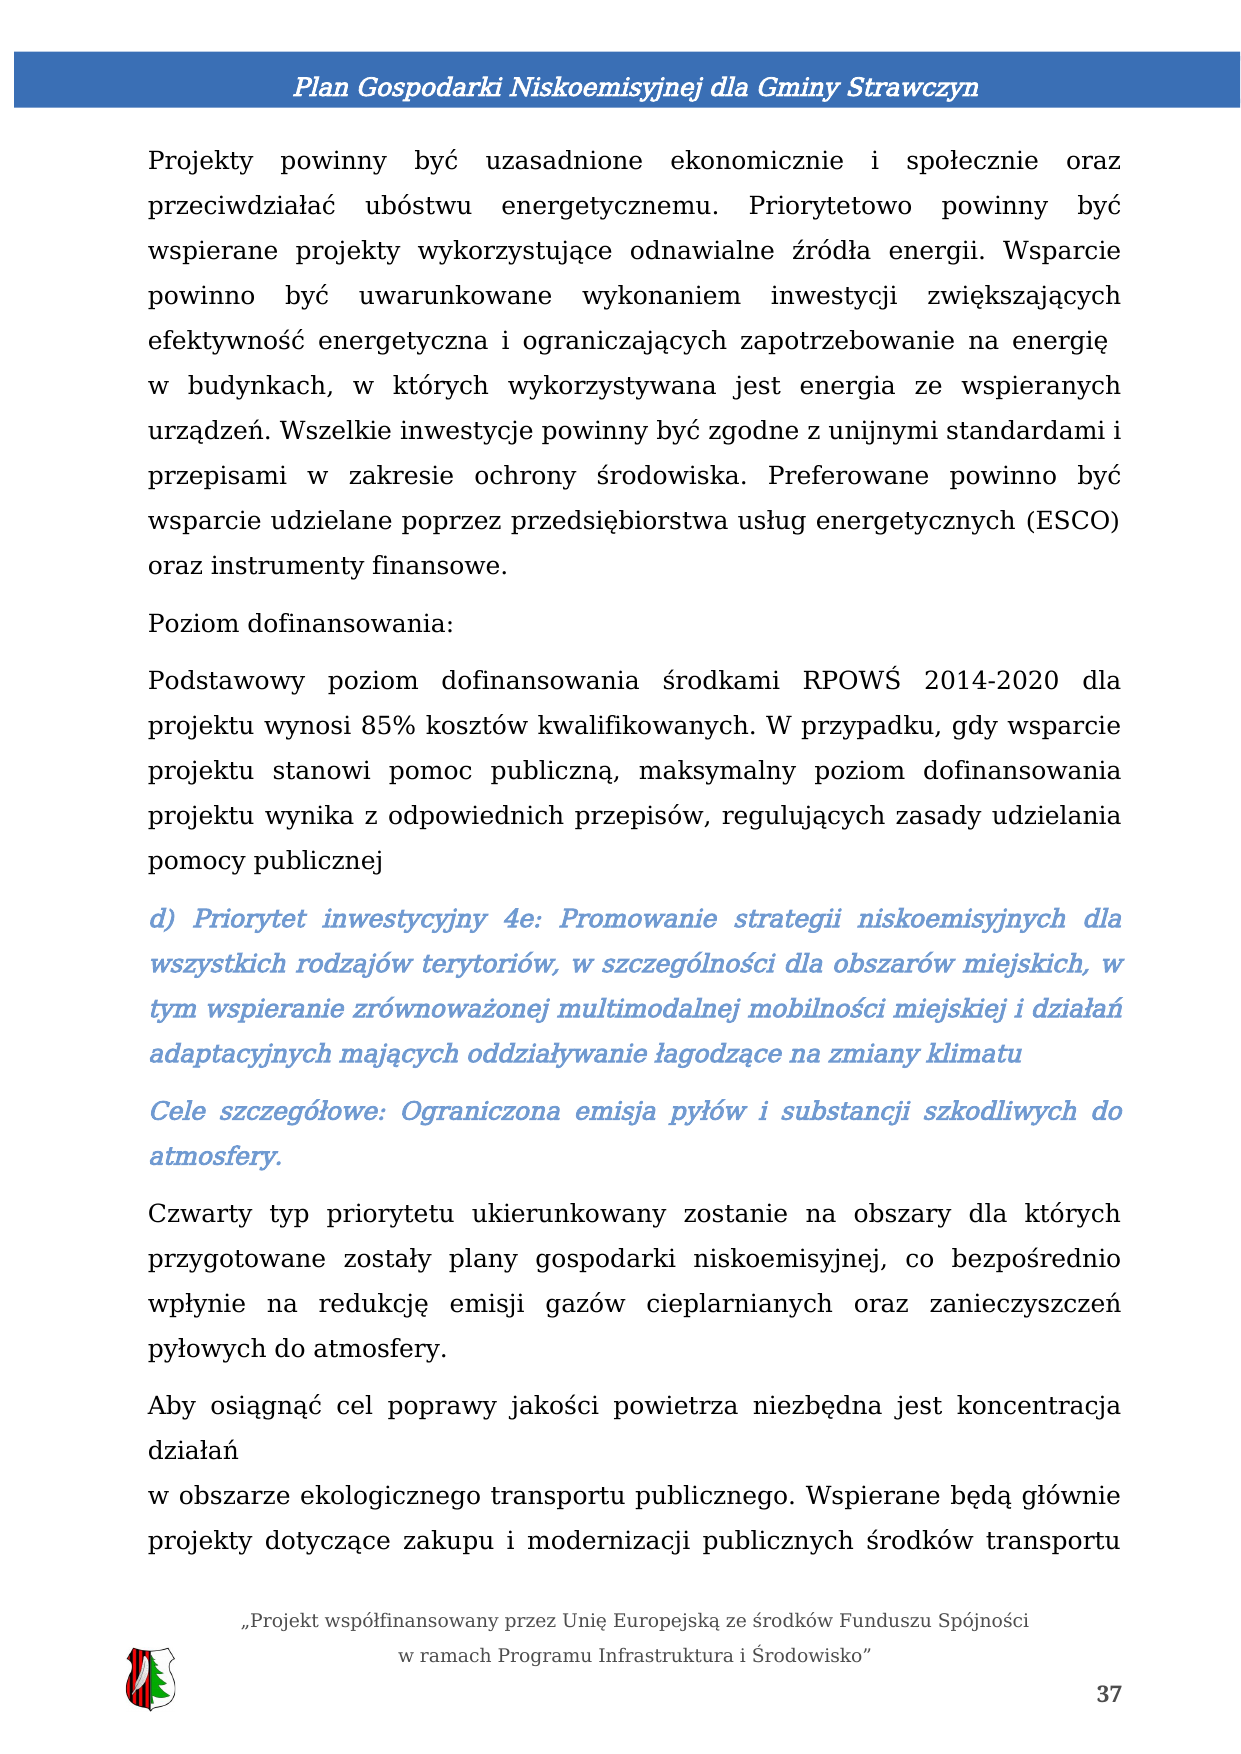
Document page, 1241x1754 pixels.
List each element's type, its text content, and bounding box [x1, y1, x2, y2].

text Cele szczegółowe: Ograniczona emisja pyłów i substancji szkodliwych do atmosfery. [148, 1095, 1122, 1170]
text Podstawowy poziom dofinansowania środkami RPOWŚ 2014-2020 dla projektu wynosi 85% kosztów kwalifikowanych. W przypadku, gdy wsparcie projektu stanowi pomoc publiczną, maksymalny poziom dofinansowania projektu wynika z odpowiednich przepisów, regulujących zasady udzielania pomocy publicznej [148, 665, 1122, 875]
text d) Priorytet inwestycyjny 4e: Promowanie strategii niskoemisyjnych dla wszystkich rodzajów terytoriów, w szczególności dla obszarów miejskich, w tym wspieranie zrównoważonej multimodalnej mobilności miejskiej i działań adaptacyjnych mających oddziaływanie łagodzące na zmiany klimatu [148, 902, 1122, 1067]
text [148, 1390, 1122, 1555]
text Projekty powinny być uzasadnione ekonomicznie i społecznie oraz przeciwdziałać ubóstwu energetycznemu. Priorytetowo powinny być wspierane projekty wykorzystujące odnawialne źródła energii. Wsparcie powinno być uwarunkowane wykonaniem inwestycji zwiększających efektywność energetyczna i ograniczających zapotrzebowanie na energię w budynkach, w których wykorzystywana jest energia ze wspieranych urządzeń. Wszelkie inwestycje powinny być zgodne z unijnymi standardami i przepisami w zakresie ochrony środowiska. Preferowane powinno być wsparcie udzielane poprzez przedsiębiorstwa usług energetycznych (ESCO) oraz instrumenty finansowe. [148, 145, 1122, 580]
picture [125, 1647, 176, 1712]
text Czwarty typ priorytetu ukierunkowany zostanie na obszary dla których przygotowane zostały plany gospodarki niskoemisyjnej, co bezpośrednio wpłynie na redukcję emisji gazów cieplarnianych oraz zanieczyszczeń pyłowych do atmosfery. [148, 1197, 1122, 1362]
text Poziom dofinansowania: [148, 607, 1122, 637]
